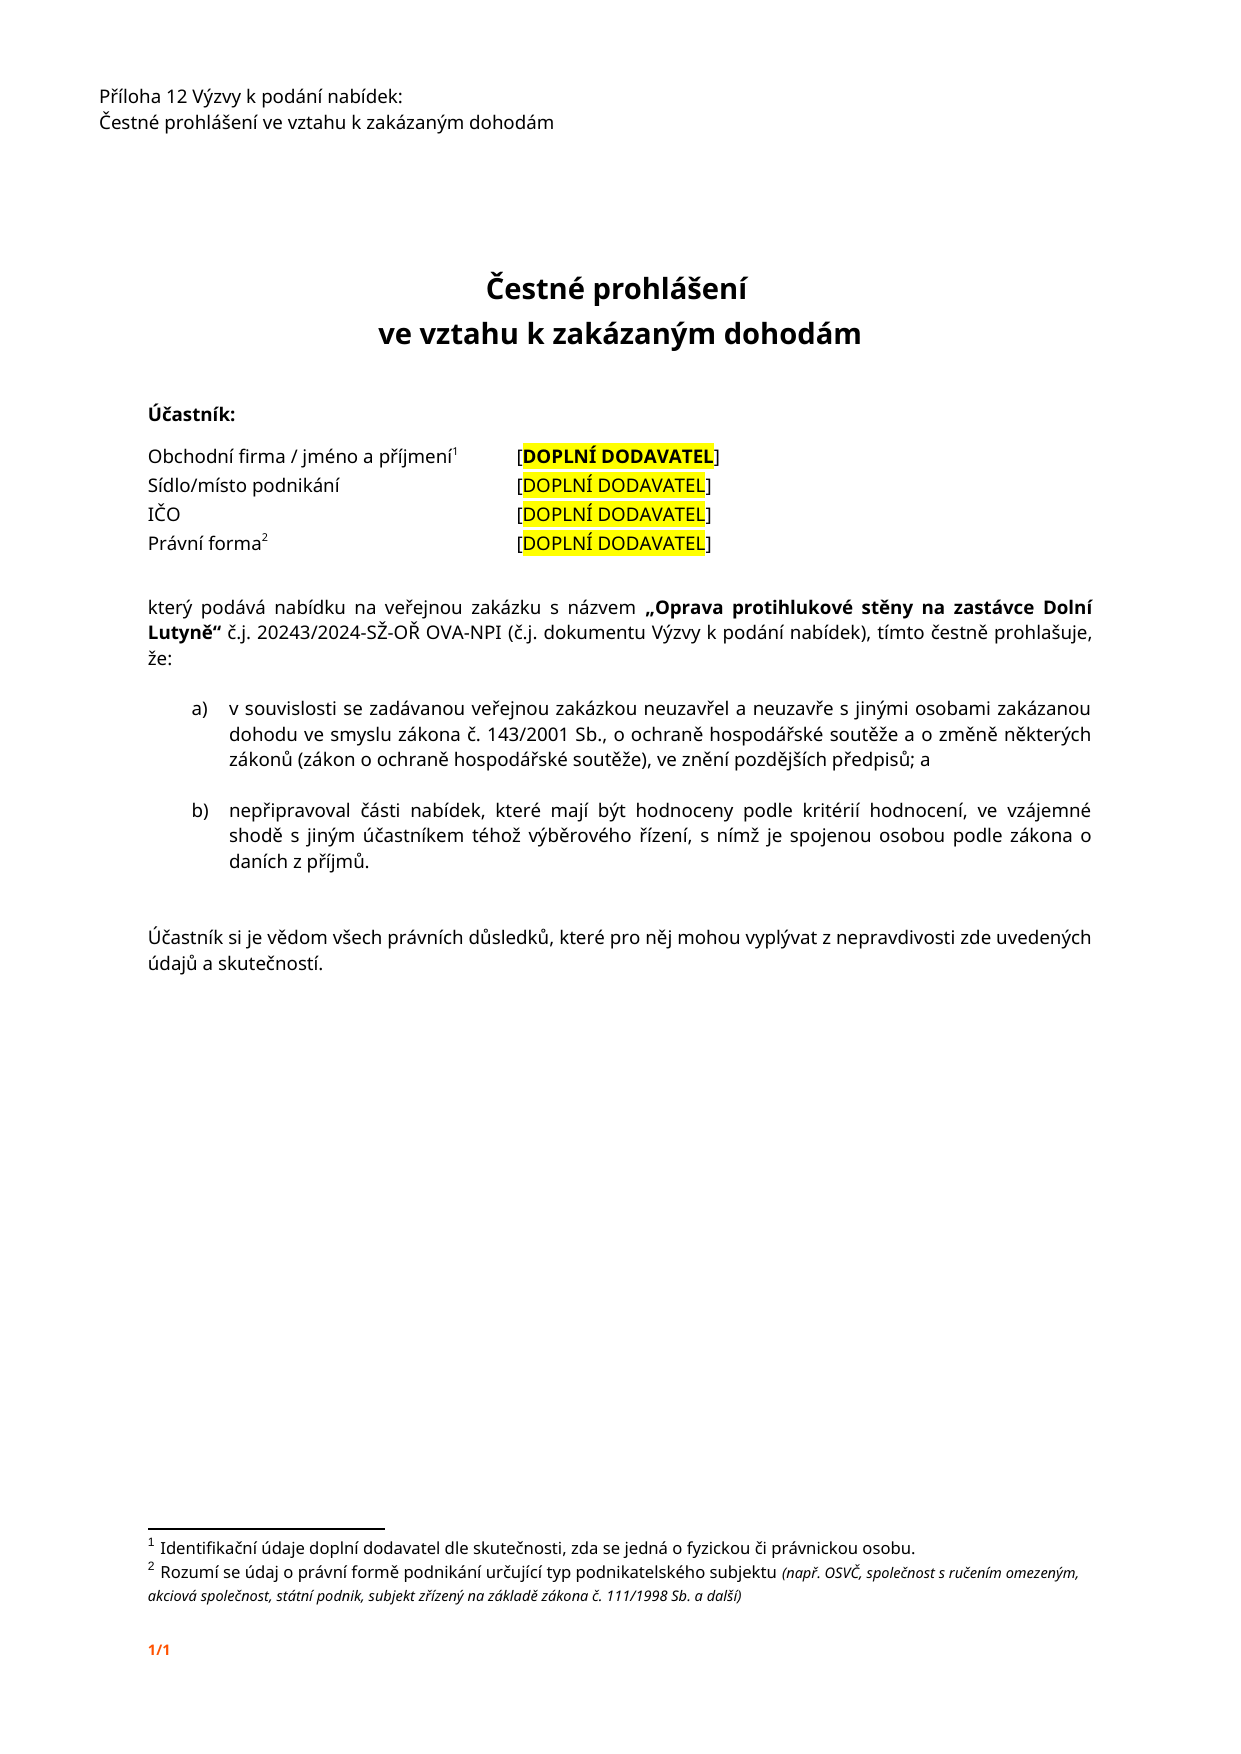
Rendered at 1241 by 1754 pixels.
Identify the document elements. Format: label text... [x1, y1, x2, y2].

text ve vztahu k zakázaným dohodám [148, 314, 1093, 353]
text Účastník si je vědom všech právních důsledků, které pro něj mohou vyplývat z nepravdivosti zde uvedených údajů a skutečností. [148, 924, 1093, 975]
text Obchodní firma / jméno a příjmení [148, 440, 1093, 469]
text Účastník: [148, 397, 1093, 428]
text Právní forma [148, 527, 1093, 556]
title Čestné prohlášení [148, 268, 1093, 308]
text Sídlo/místo podnikání [DOPLNÍ DODAVATEL] [148, 469, 1093, 498]
text IČO [148, 498, 1093, 527]
list nepřipravoval části nabídek, které mají být hodnoceny podle kritérií hodnocení, ve vzájemné shodě s jiným účastníkem téhož výběrového řízení, s nímž je spojenou osobou podle zákona o daních z příjmů. [191, 797, 1093, 874]
text který podává nabídku na veřejnou zakázku s názvem „Oprava protihlukové stěny na zastávce Dolní Lutyně“ č.j. 20243/2024-SŽ-OŘ OVA-NPI (č.j. dokumentu Výzvy k podání nabídek), tímto čestně prohlašuje, že: [148, 594, 1093, 671]
list v souvislosti se zadávanou veřejnou zakázkou neuzavřel a neuzavře s jinými osobami zakázanou dohodu ve smyslu zákona č. 143/2001 Sb., o ochraně hospodářské soutěže a o změně některých zákonů (zákon o ochraně hospodářské soutěže), ve znění pozdějších předpisů; a [191, 696, 1093, 772]
